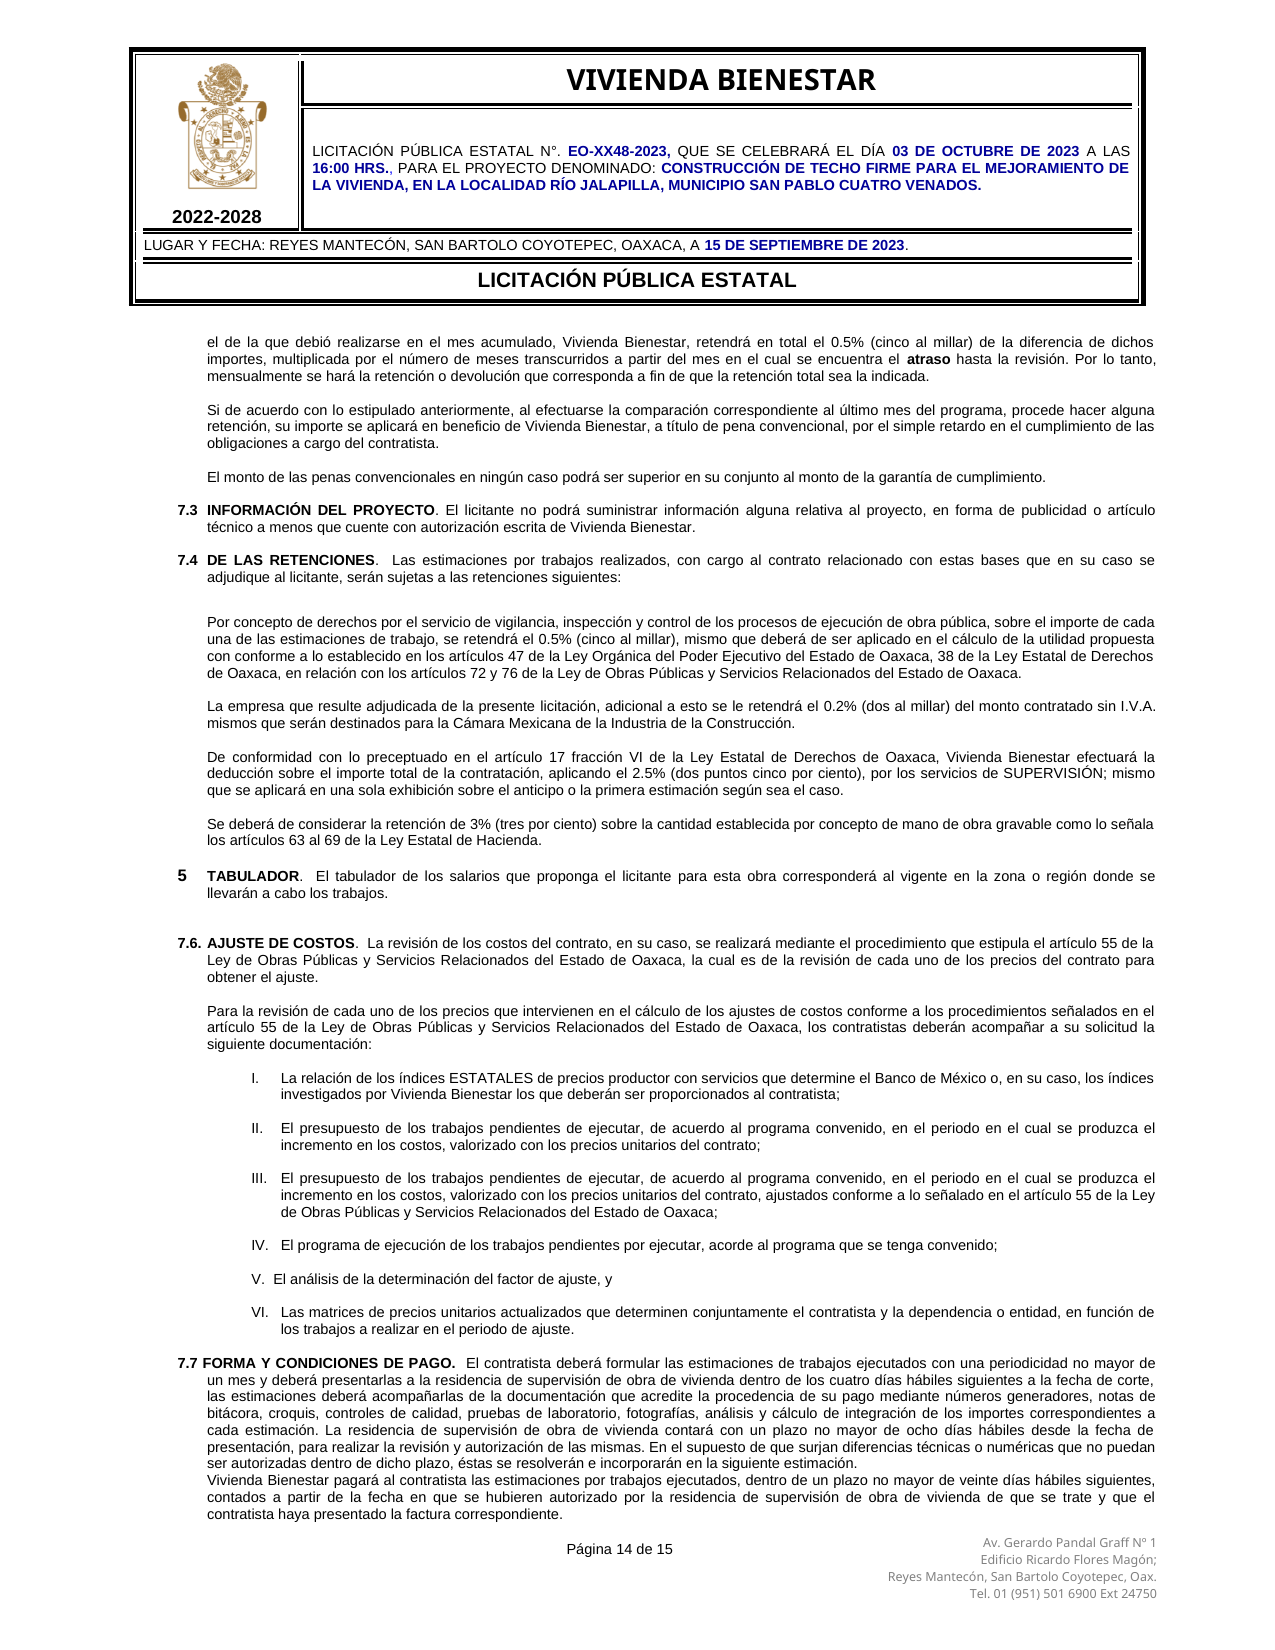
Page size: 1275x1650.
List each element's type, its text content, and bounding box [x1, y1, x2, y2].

text VI. Las matrices de precios unitarios actualizados que determinen conjuntamente el contratista y la dependencia o entidad, en función de los trabajos a realizar en el periodo de ajuste. [251, 1304, 1157, 1338]
text V. El análisis de la determinación del factor de ajuste, y [251, 1271, 1157, 1287]
list La relación de los índices ESTATALES de precios productor con servicios que determine el Banco de México o, en su caso, los índices investigados por Vivienda Bienestar los que deberán ser proporcionados al contratista; [251, 1069, 1157, 1103]
text Vivienda Bienestar pagará al contratista las estimaciones por trabajos ejecutados, dentro de un plazo no mayor de veinte días hábiles siguientes, contados a partir de la fecha en que se hubieren autorizado por la residencia de supervisión de obra de vivienda de que se trate y que el contratista haya presentado la factura correspondiente. [207, 1472, 1157, 1522]
picture [172, 59, 269, 188]
text Si de acuerdo con lo estipulado anteriormente, al efectuarse la comparación correspondiente al último mes del programa, procede hacer alguna retención, su importe se aplicará en beneficio de Vivienda Bienestar, a título de pena convencional, por el simple retardo en el cumplimiento de las obligaciones a cargo del contratista. [207, 401, 1157, 451]
text De conformidad con lo preceptuado en el artículo 17 fracción VI de la Ley Estatal de Derechos de Oaxaca, Vivienda Bienestar efectuará la deducción sobre el importe total de la contratación, aplicando el 2.5% (dos puntos cinco por ciento), por los servicios de SUPERVISIÓN; mismo que se aplicará en una sola exhibición sobre el anticipo o la primera estimación según sea el caso. [207, 748, 1157, 798]
list TABULADOR. El tabulador de los salarios que proponga el licitante para esta obra corresponderá al vigente en la zona o región donde se llevarán a cabo los trabajos. [177, 866, 1157, 902]
list DE LAS RETENCIONES. Las estimaciones por trabajos realizados, con cargo al contrato relacionado con estas bases que en su caso se adjudique al licitante, serán sujetas a las retenciones siguientes: [177, 552, 1157, 586]
text 7.7 FORMA Y CONDICIONES DE PAGO. El contratista deberá formular las estimaciones de trabajos ejecutados con una periodicidad no mayor de un mes y deberá presentarlas a la residencia de supervisión de obra de vivienda dentro de los cuatro días hábiles siguientes a la fecha de corte, las estimaciones deberá acompañarlas de la documentación que acredite la procedencia de su pago mediante números generadores, notas de bitácora, croquis, controles de calidad, pruebas de laboratorio, fotografías, análisis y cálculo de integración de los importes correspondientes a cada estimación. La residencia de supervisión de obra de vivienda contará con un plazo no mayor de ocho días hábiles desde la fecha de presentación, para realizar la revisión y autorización de las mismas. En el supuesto de que surjan diferencias técnicas o numéricas que no puedan ser autorizadas dentro de dicho plazo, éstas se resolverán e incorporarán en la siguiente estimación. [177, 1354, 1157, 1472]
text II. El presupuesto de los trabajos pendientes de ejecutar, de acuerdo al programa convenido, en el periodo en el cual se produzca el incremento en los costos, valorizado con los precios unitarios del contrato; [251, 1119, 1157, 1153]
list INFORMACIÓN DEL PROYECTO. El licitante no podrá suministrar información alguna relativa al proyecto, en forma de publicidad o artículo técnico a menos que cuente con autorización escrita de Vivienda Bienestar. [177, 502, 1157, 535]
text Se deberá de considerar la retención de 3% (tres por ciento) sobre la cantidad establecida por concepto de mano de obra gravable como lo señala los artículos 63 al 69 de la Ley Estatal de Hacienda. [207, 815, 1157, 849]
text Para la revisión de cada uno de los precios que intervienen en el cálculo de los ajustes de costos conforme a los procedimientos señalados en el artículo 55 de la Ley de Obras Públicas y Servicios Relacionados del Estado de Oaxaca, los contratistas deberán acompañar a su solicitud la siguiente documentación: [207, 1002, 1157, 1052]
text IV. El programa de ejecución de los trabajos pendientes por ejecutar, acorde al programa que se tenga convenido; [251, 1237, 1157, 1254]
list AJUSTE DE COSTOS. La revisión de los costos del contrato, en su caso, se realizará mediante el procedimiento que estipula el artículo 55 de la Ley de Obras Públicas y Servicios Relacionados del Estado de Oaxaca, la cual es de la revisión de cada uno de los precios del contrato para obtener el ajuste. [177, 935, 1157, 985]
text Por concepto de derechos por el servicio de vigilancia, inspección y control de los procesos de ejecución de obra pública, sobre el importe de cada una de las estimaciones de trabajo, se retendrá el 0.5% (cinco al millar), mismo que deberá de ser aplicado en el cálculo de la utilidad propuesta con conforme a lo establecido en los artículos 47 de la Ley Orgánica del Poder Ejecutivo del Estado de Oaxaca, 38 de la Ley Estatal de Derechos de Oaxaca, en relación con los artículos 72 y 76 de la Ley de Obras Públicas y Servicios Relacionados del Estado de Oaxaca. [207, 614, 1157, 681]
text La empresa que resulte adjudicada de la presente licitación, adicional a esto se le retendrá el 0.2% (dos al millar) del monto contratado sin I.V.A. mismos que serán destinados para la Cámara Mexicana de la Industria de la Construcción. [207, 698, 1157, 731]
text El monto de las penas convencionales en ningún caso podrá ser superior en su conjunto al monto de la garantía de cumplimiento. [207, 468, 1157, 485]
text III. El presupuesto de los trabajos pendientes de ejecutar, de acuerdo al programa convenido, en el periodo en el cual se produzca el incremento en los costos, valorizado con los precios unitarios del contrato, ajustados conforme a lo señalado en el artículo 55 de la Ley de Obras Públicas y Servicios Relacionados del Estado de Oaxaca; [251, 1170, 1157, 1220]
